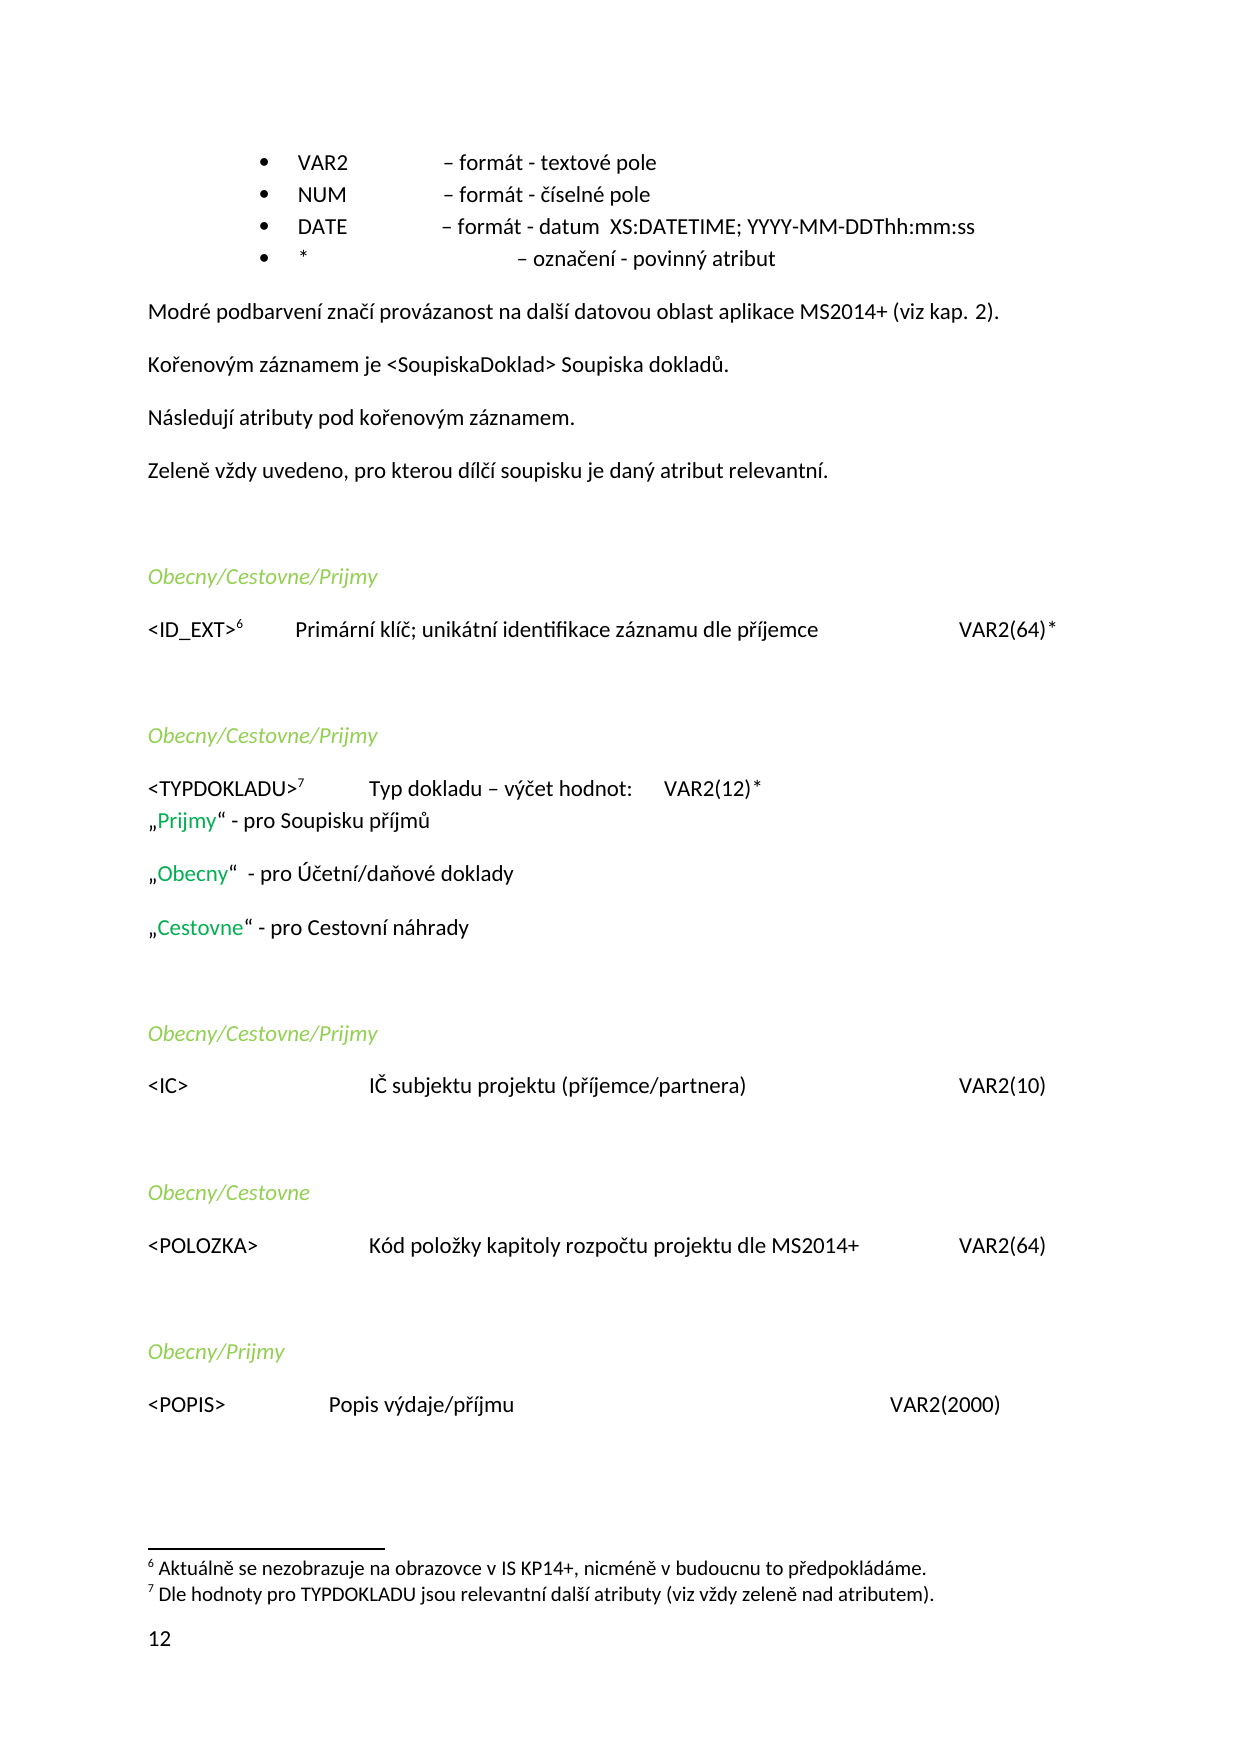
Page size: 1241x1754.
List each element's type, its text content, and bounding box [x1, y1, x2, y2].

text Obecny/Cestovne/Prijmy [148, 1019, 1093, 1047]
list VAR2 – formát - textové pole [260, 148, 1093, 176]
text Modré podbarvení značí provázanost na další datovou oblast aplikace MS2014+ (viz kap. 2). [148, 297, 1093, 325]
list * – označení - povinný atribut [260, 244, 1093, 272]
text „Obecny“ - pro Účetní/daňové doklady [148, 859, 1093, 888]
text Obecny/Cestovne [148, 1178, 1093, 1206]
text <TYPDOKLADU> Typ dokladu – výčet hodnot: VAR2(12)* „Prijmy“ - pro Soupisku příjmů [148, 774, 1093, 834]
text Obecny/Prijmy [148, 1337, 1093, 1365]
text Kořenovým záznamem je <SoupiskaDoklad> Soupiska dokladů. [148, 350, 1093, 378]
text Obecny/Cestovne/Prijmy [148, 721, 1093, 749]
text <IC> IČ subjektu projektu (příjemce/partnera) VAR2(10) [148, 1072, 1093, 1100]
text Následují atributy pod kořenovým záznamem. [148, 403, 1093, 431]
list NUM – formát - číselné pole [260, 180, 1093, 208]
list DATE – formát - datum XS:DATETIME; YYYY-MM-DDThh:mm:ss [260, 212, 1093, 240]
text „Cestovne“ - pro Cestovní náhrady [148, 913, 1093, 941]
text Obecny/Cestovne/Prijmy [148, 562, 1093, 590]
text <POPIS> Popis výdaje/příjmu VAR2(2000) [148, 1390, 1093, 1418]
text Zeleně vždy uvedeno, pro kterou dílčí soupisku je daný atribut relevantní. [148, 456, 1093, 484]
text <POLOZKA> Kód položky kapitoly rozpočtu projektu dle MS2014+ VAR2(64) [148, 1231, 1093, 1259]
text <ID_EXT> Primární klíč; unikátní identifikace záznamu dle příjemce VAR2(64)* [148, 615, 1093, 643]
